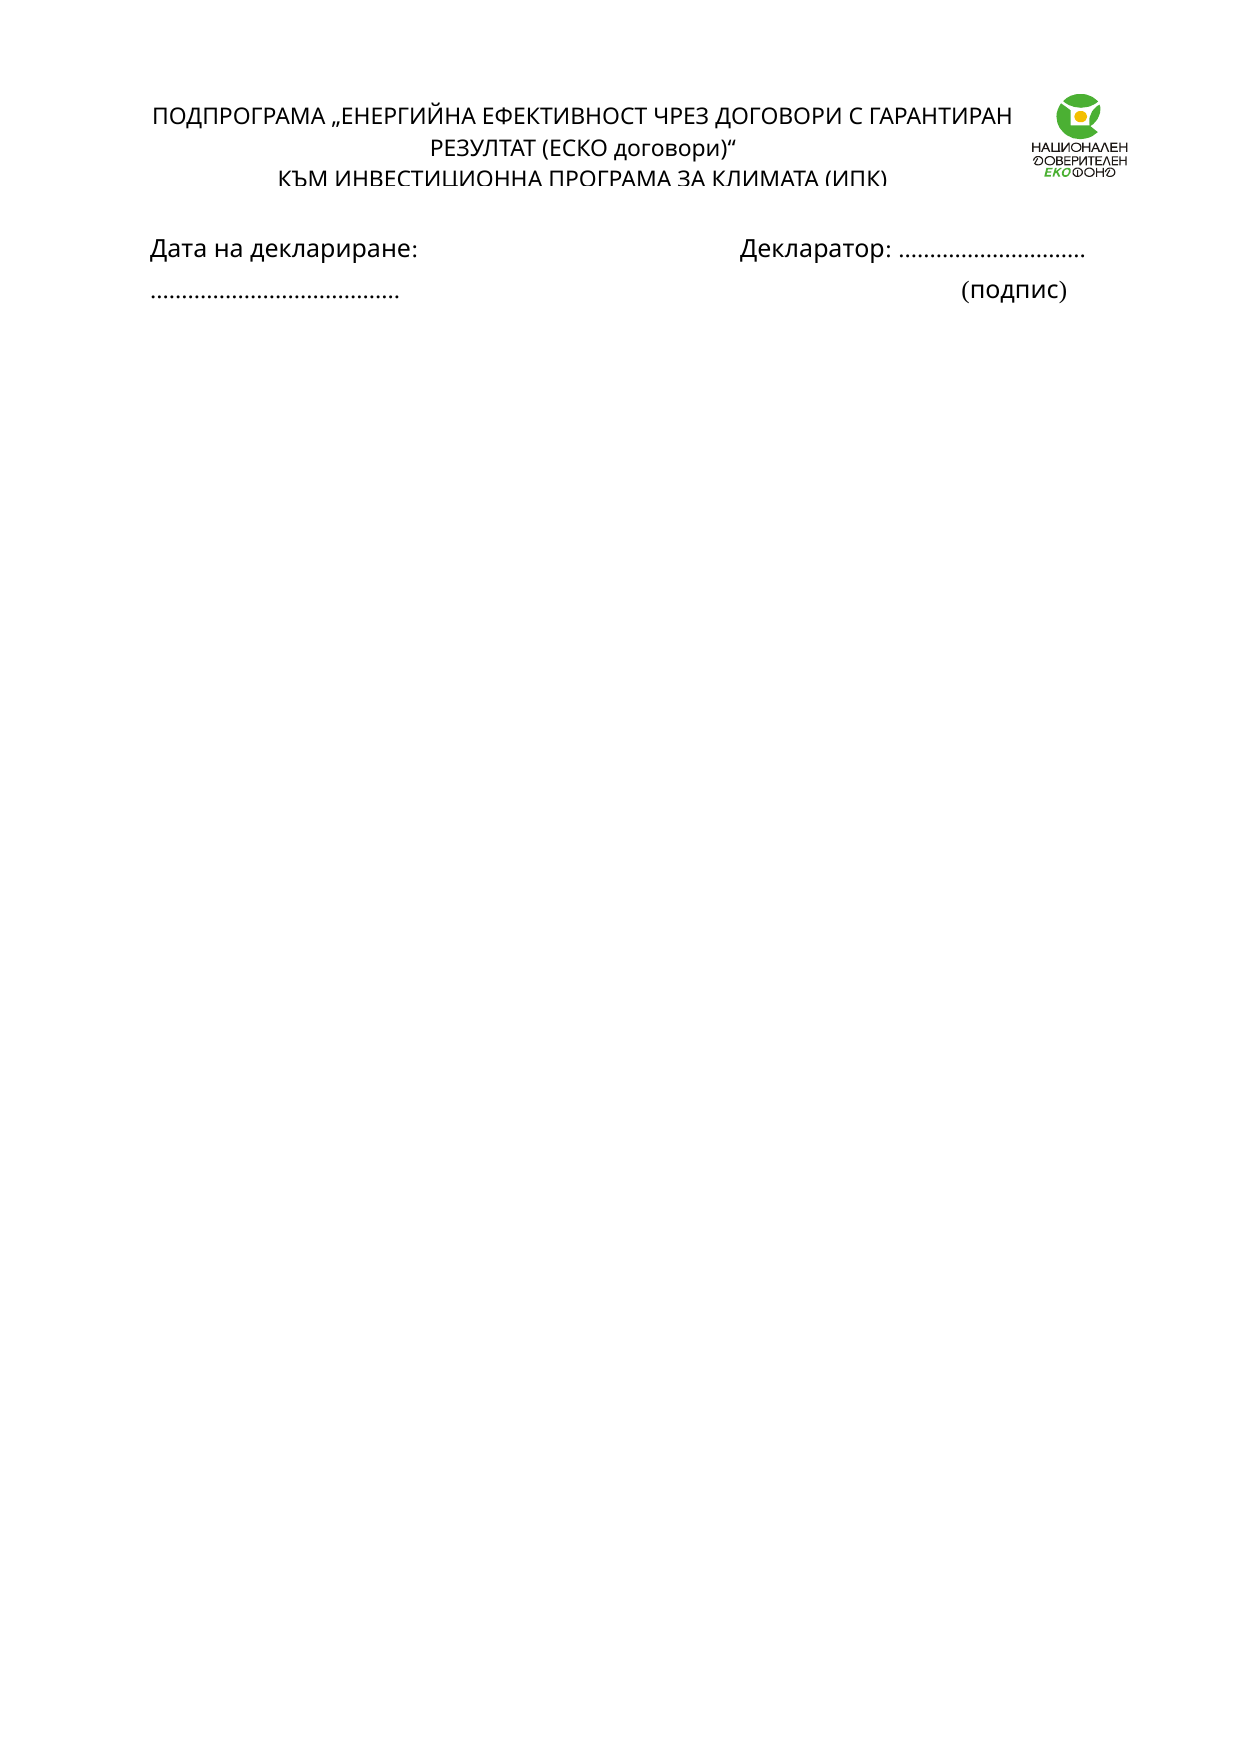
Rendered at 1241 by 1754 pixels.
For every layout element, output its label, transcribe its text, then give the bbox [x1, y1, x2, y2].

text ........................................ (подпис) [150, 271, 1093, 339]
text Дата на деклариране: Декларатор: .............................. [150, 231, 1093, 265]
